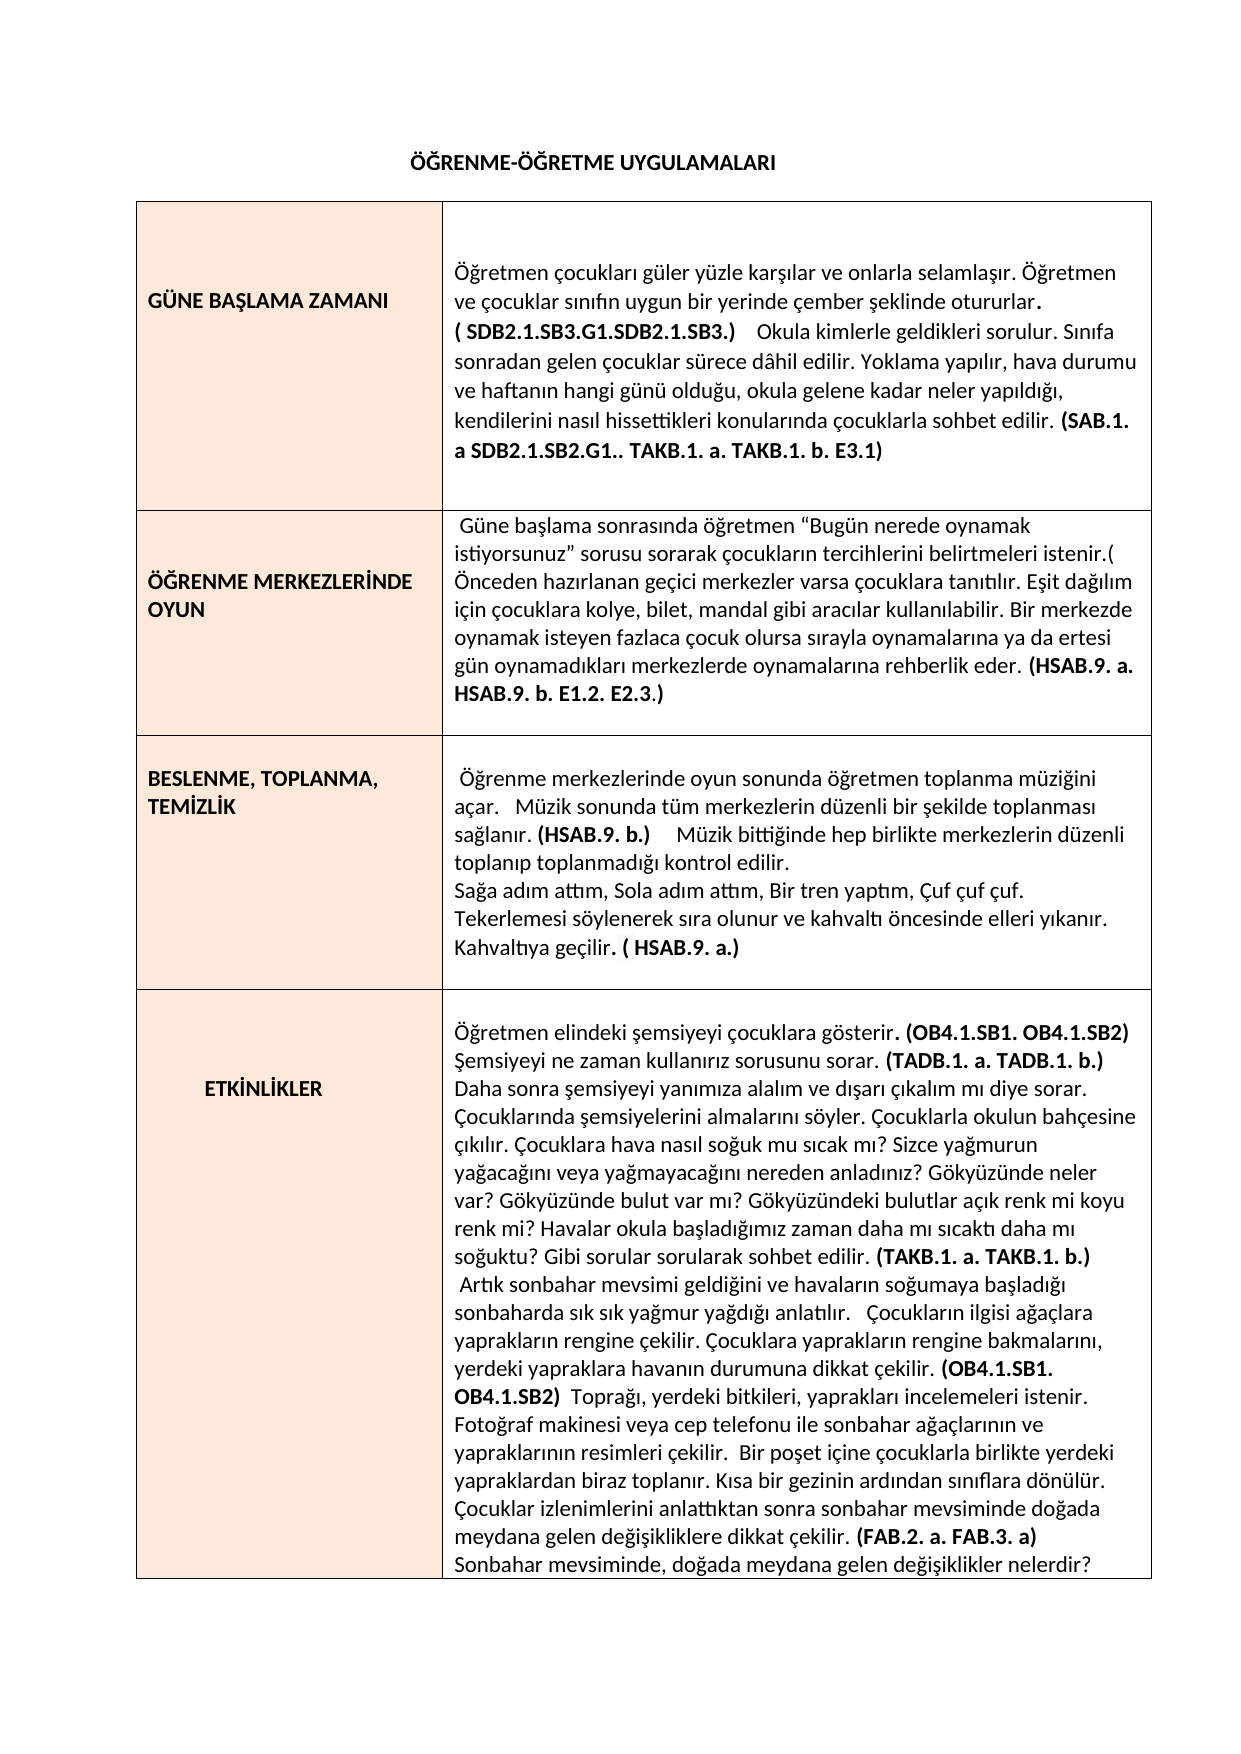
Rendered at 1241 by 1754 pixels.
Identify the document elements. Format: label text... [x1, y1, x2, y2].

text ÖĞRENME-ÖĞRETME UYGULAMALARI [148, 148, 1093, 176]
table_cell ETKİNLİKLER [137, 990, 442, 1578]
table_header Öğretmen çocukları güler yüzle karşılar ve onlarla selamlaşır. Öğretmen ve çocuklar sınıfın uygun bir yerinde çember şeklinde otururlar.( SDB2.1.SB3.G1.SDB2.1.SB3.) Okula kimlerle geldikleri sorulur. Sınıfa sonradan gelen çocuklar sürece dâhil edilir. Yoklama yapılır, hava durumu ve haftanın hangi günü olduğu, okula gelene kadar neler yapıldığı, kendilerini nasıl hissettikleri konularında çocuklarla sohbet edilir. (SAB.1. a SDB2.1.SB2.G1.. TAKB.1. a. TAKB.1. b. E3.1) [443, 202, 1151, 510]
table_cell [443, 990, 1151, 1578]
table_cell ÖĞRENME MERKEZLERİNDE OYUN [137, 511, 442, 735]
table_cell Öğrenme merkezlerinde oyun sonunda öğretmen toplanma müziğini açar. Müzik sonunda tüm merkezlerin düzenli bir şekilde toplanması sağlanır. (HSAB.9. b.) Müzik bittiğinde hep birlikte merkezlerin düzenli toplanıp toplanmadığı kontrol edilir. Sağa adım attım, Sola adım attım, Bir tren yaptım, Çuf çuf çuf. Tekerlemesi söylenerek sıra olunur ve kahvaltı öncesinde elleri yıkanır. Kahvaltıya geçilir. ( HSAB.9. a.) [443, 736, 1151, 989]
table_cell Güne başlama sonrasında öğretmen “Bugün nerede oynamak istiyorsunuz” sorusu sorarak çocukların tercihlerini belirtmeleri istenir.( Önceden hazırlanan geçici merkezler varsa çocuklara tanıtılır. Eşit dağılım için çocuklara kolye, bilet, mandal gibi aracılar kullanılabilir. Bir merkezde oynamak isteyen fazlaca çocuk olursa sırayla oynamalarına ya da ertesi gün oynamadıkları merkezlerde oynamalarına rehberlik eder. (HSAB.9. a. HSAB.9. b. E1.2. E2.3.) [443, 511, 1151, 735]
table_header GÜNE BAŞLAMA ZAMANI [137, 202, 442, 510]
table_cell BESLENME, TOPLANMA, TEMİZLİK [137, 736, 442, 989]
